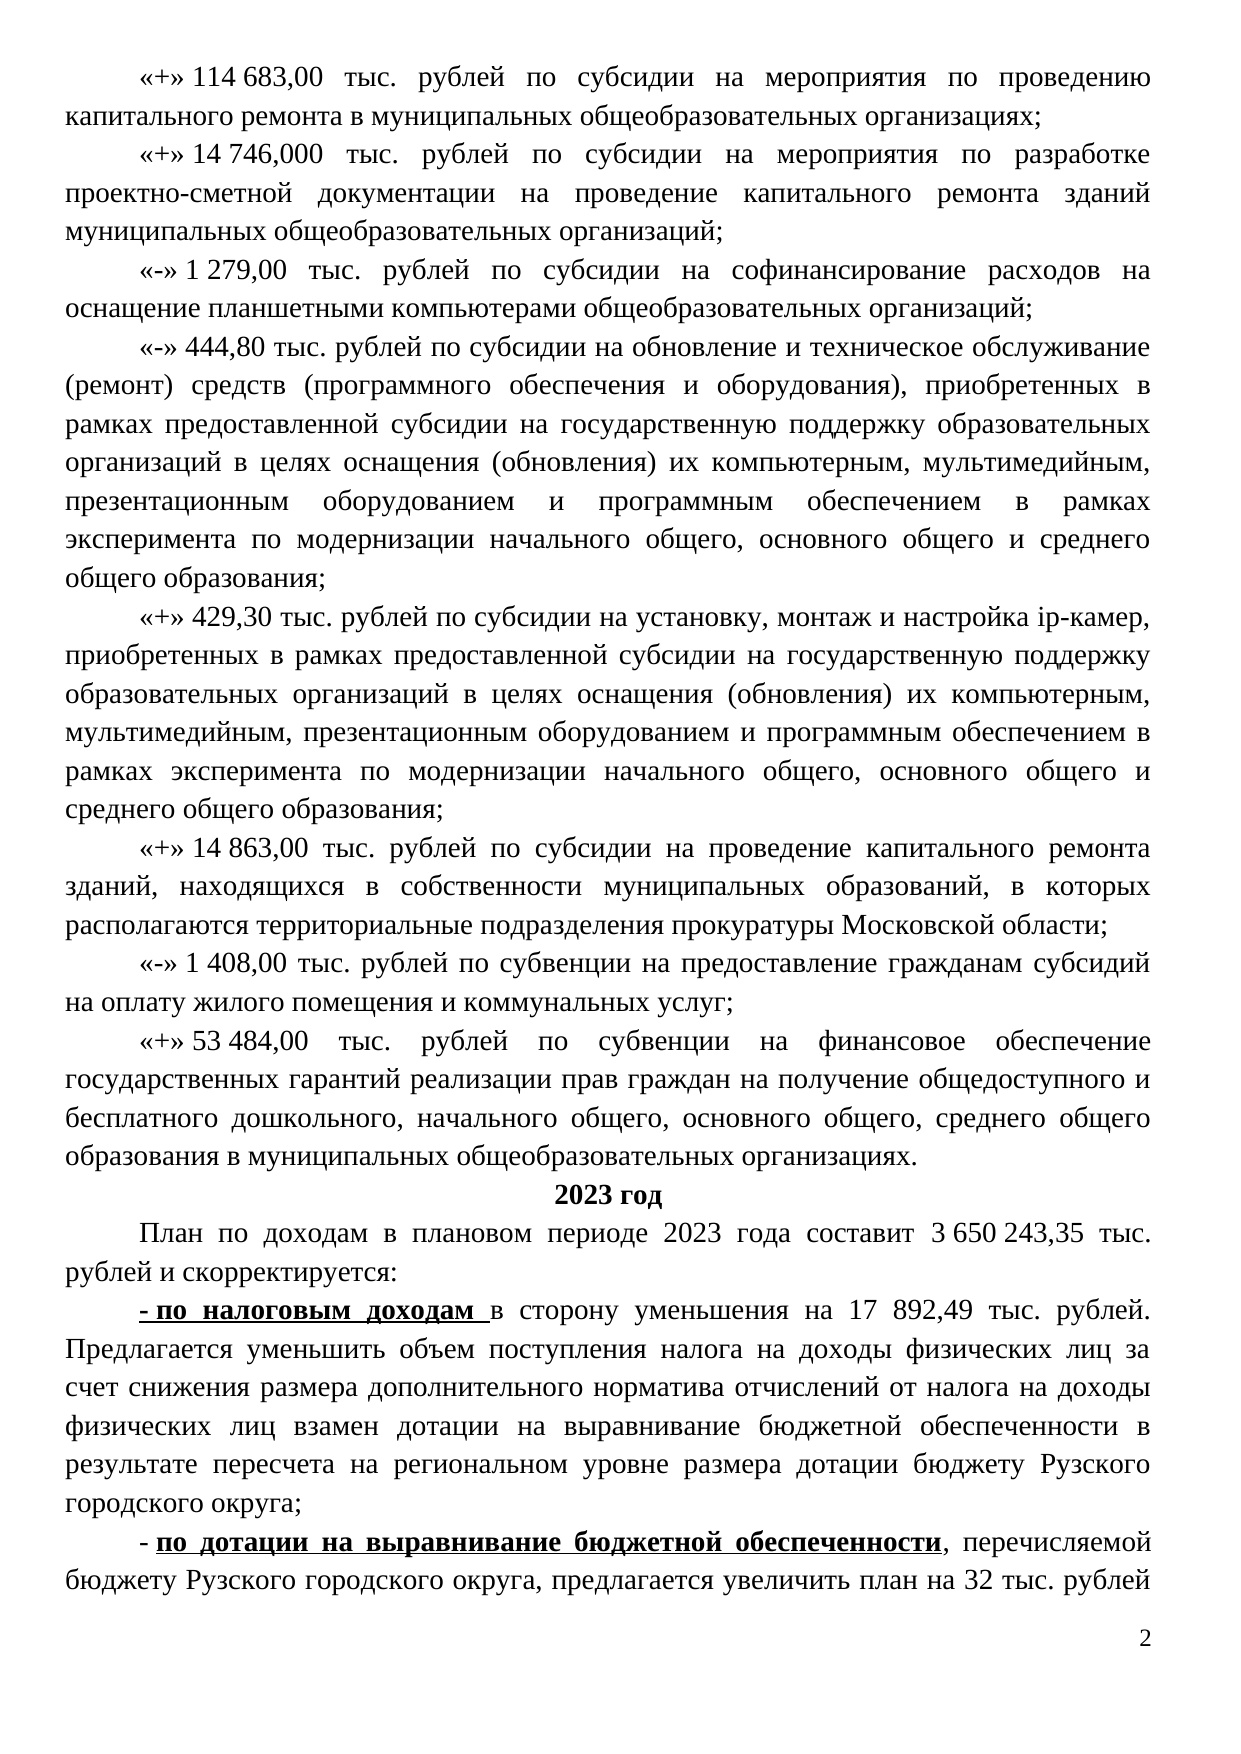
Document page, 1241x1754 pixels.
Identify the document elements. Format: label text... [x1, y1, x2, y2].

list «+» 114 683,00 тыс. рублей по субсидии на мероприятия по проведению капитального ремонта в муниципальных общеобразовательных организациях; [65, 59, 1152, 131]
text «+» 14 863,00 тыс. рублей по субсидии на проведение капитального ремонта зданий, находящихся в собственности муниципальных образований, в которых располагаются территориальные подразделения прокуратуры Московской области; [65, 830, 1152, 941]
text 2023 год [65, 1177, 1152, 1210]
list «+» 429,30 тыс. рублей по субсидии на установку, монтаж и настройка ip-камер, приобретенных в рамках предоставленной субсидии на государственную поддержку образовательных организаций в целях оснащения (обновления) их компьютерным, мультимедийным, презентационным оборудованием и программным обеспечением в рамках эксперимента по модернизации начального общего, основного общего и среднего общего образования; [65, 599, 1152, 825]
text «+» 53 484,00 тыс. рублей по субвенции на финансовое обеспечение государственных гарантий реализации прав граждан на получение общедоступного и бесплатного дошкольного, начального общего, основного общего, среднего общего образования в муниципальных общеобразовательных организациях. [65, 1023, 1152, 1172]
list - по налоговым доходам в сторону уменьшения на 17 892,49 тыс. рублей. Предлагается уменьшить объем поступления налога на доходы физических лиц за счет снижения размера дополнительного норматива отчислений от налога на доходы физических лиц взамен дотации на выравнивание бюджетной обеспеченности в результате пересчета на региональном уровне размера дотации бюджету Рузского городского округа; [65, 1292, 1152, 1519]
list «-» 1 279,00 тыс. рублей по субсидии на софинансирование расходов на оснащение планшетными компьютерами общеобразовательных организаций; [65, 252, 1152, 324]
list «-» 444,80 тыс. рублей по субсидии на обновление и техническое обслуживание (ремонт) средств (программного обеспечения и оборудования), приобретенных в рамках предоставленной субсидии на государственную поддержку образовательных организаций в целях оснащения (обновления) их компьютерным, мультимедийным, презентационным оборудованием и программным обеспечением в рамках эксперимента по модернизации начального общего, основного общего и среднего общего образования; [65, 329, 1152, 594]
list План по доходам в плановом периоде 2023 года составит 3 650 243,35 тыс. рублей и скорректируется: [65, 1215, 1152, 1287]
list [65, 1524, 1152, 1596]
text «-» 1 408,00 тыс. рублей по субвенции на предоставление гражданам субсидий на оплату жилого помещения и коммунальных услуг; [65, 946, 1152, 1018]
list «+» 14 746,000 тыс. рублей по субсидии на мероприятия по разработке проектно-сметной документации на проведение капитального ремонта зданий муниципальных общеобразовательных организаций; [65, 136, 1152, 247]
